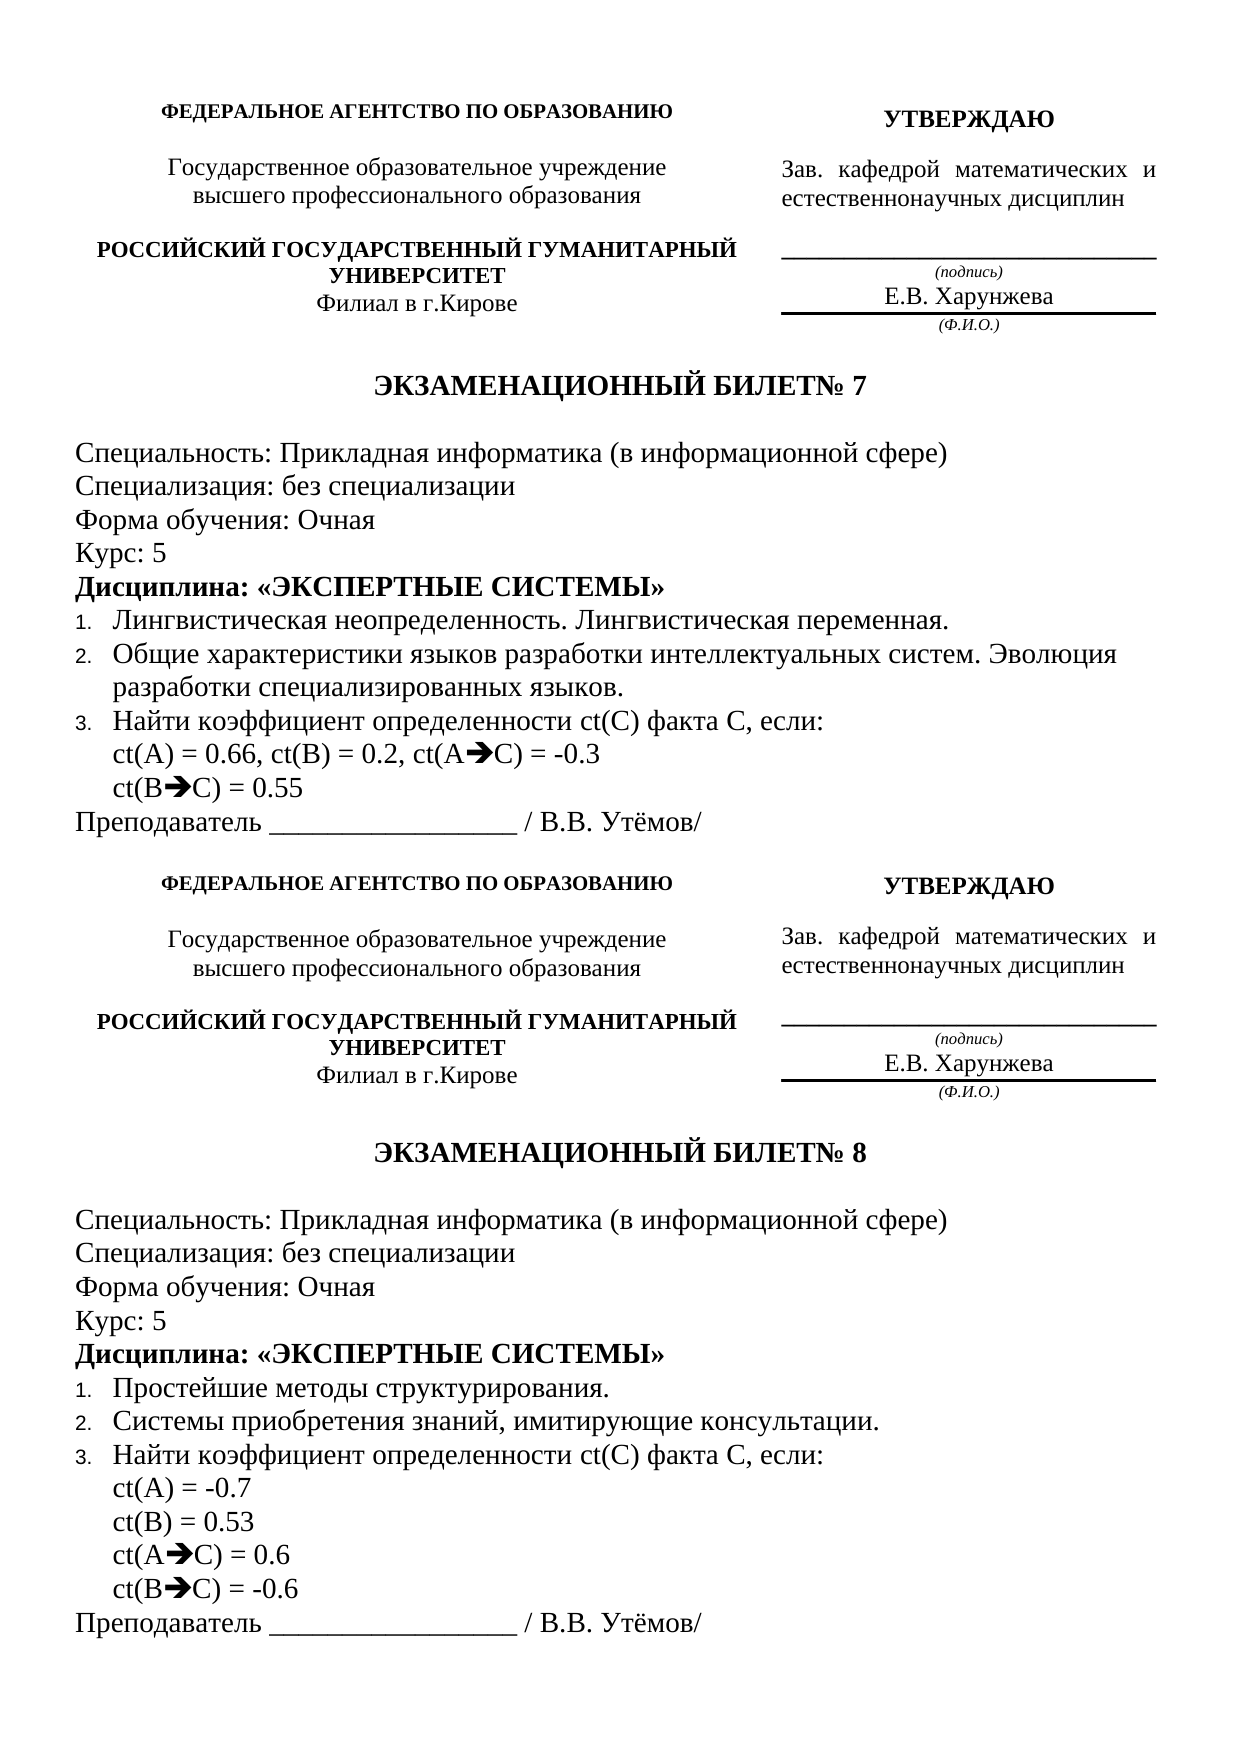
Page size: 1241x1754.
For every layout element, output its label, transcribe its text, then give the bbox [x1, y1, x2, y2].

text Экзаменационный билет№ 7 [75, 368, 1165, 401]
table_cell Государственное образовательное учреждение высшего профессионального образования [64, 123, 770, 209]
text Курс: 5 [75, 1303, 1165, 1336]
table_cell Филиал в г.Кирове [64, 1060, 770, 1101]
table_header ФЕДЕРАЛЬНОЕ АГЕНТСТВО ПО ОБРАЗОВАНИЮ [64, 75, 770, 123]
text Дисциплина: «ЭКСПЕРТНЫЕ СИСТЕМЫ» [75, 1336, 1165, 1370]
table_header ФЕДЕРАЛЬНОЕ АГЕНТСТВО ПО ОБРАЗОВАНИЮ [64, 871, 770, 895]
table_cell Государственное образовательное учреждение высшего профессионального образования [64, 895, 770, 981]
text Форма обучения: Очная [75, 1269, 1165, 1303]
list Лингвистическая неопределенность. Лингвистическая переменная. [75, 602, 1165, 636]
list Системы приобретения знаний, имитирующие консультации. [75, 1403, 1165, 1437]
list Простейшие методы структурирования. [75, 1370, 1165, 1403]
text Экзаменационный билет№ 8 [75, 1135, 1165, 1168]
text Специализация: без специализации [75, 468, 1165, 502]
text Специализация: без специализации [75, 1236, 1165, 1269]
list Найти коэффициент определенности ct(C) факта C, если: ct(A) = -0.7 ct(B) = 0.53 ct(AC) = 0.6 ct(BC) = -0.6 [75, 1437, 1165, 1605]
text Преподаватель _________________ / В.В. Утёмов/ [75, 804, 1165, 837]
text Преподаватель _________________ / В.В. Утёмов/ [75, 1605, 1165, 1638]
list Общие характеристики языков разработки интеллектуальных систем. Эволюция разработки специализированных языков. [75, 636, 1165, 703]
text Курс: 5 [75, 535, 1165, 569]
table_header утверждаю Зав. кафедрой математических и естественнонаучных дисциплин ______________________________ (подпись) Е.В. Харунжева (Ф.И.О.) [770, 75, 1168, 334]
table_cell РОССИЙСКИЙ ГОСУДАРСТВЕННЫЙ ГУМАНИТАРНЫЙ УНИВЕРСИТЕТ [64, 209, 770, 288]
table_cell РОССИЙСКИЙ ГОСУДАРСТВЕННЫЙ ГУМАНИТАРНЫЙ УНИВЕРСИТЕТ [64, 981, 770, 1060]
list Найти коэффициент определенности ct(C) факта C, если: ct(A) = 0.66, ct(B) = 0.2, ct(AC) = -0.3 ct(BC) = 0.55 [75, 703, 1165, 804]
text Специальность: Прикладная информатика (в информационной сфере) [75, 435, 1165, 468]
table_header утверждаю Зав. кафедрой математических и естественнонаучных дисциплин ______________________________ (подпись) Е.В. Харунжева (Ф.И.О.) [770, 871, 1168, 1101]
text Специальность: Прикладная информатика (в информационной сфере) [75, 1202, 1165, 1236]
text Дисциплина: «ЭКСПЕРТНЫЕ СИСТЕМЫ» [75, 569, 1165, 602]
text Форма обучения: Очная [75, 502, 1165, 535]
table_cell Филиал в г.Кирове [64, 289, 770, 334]
